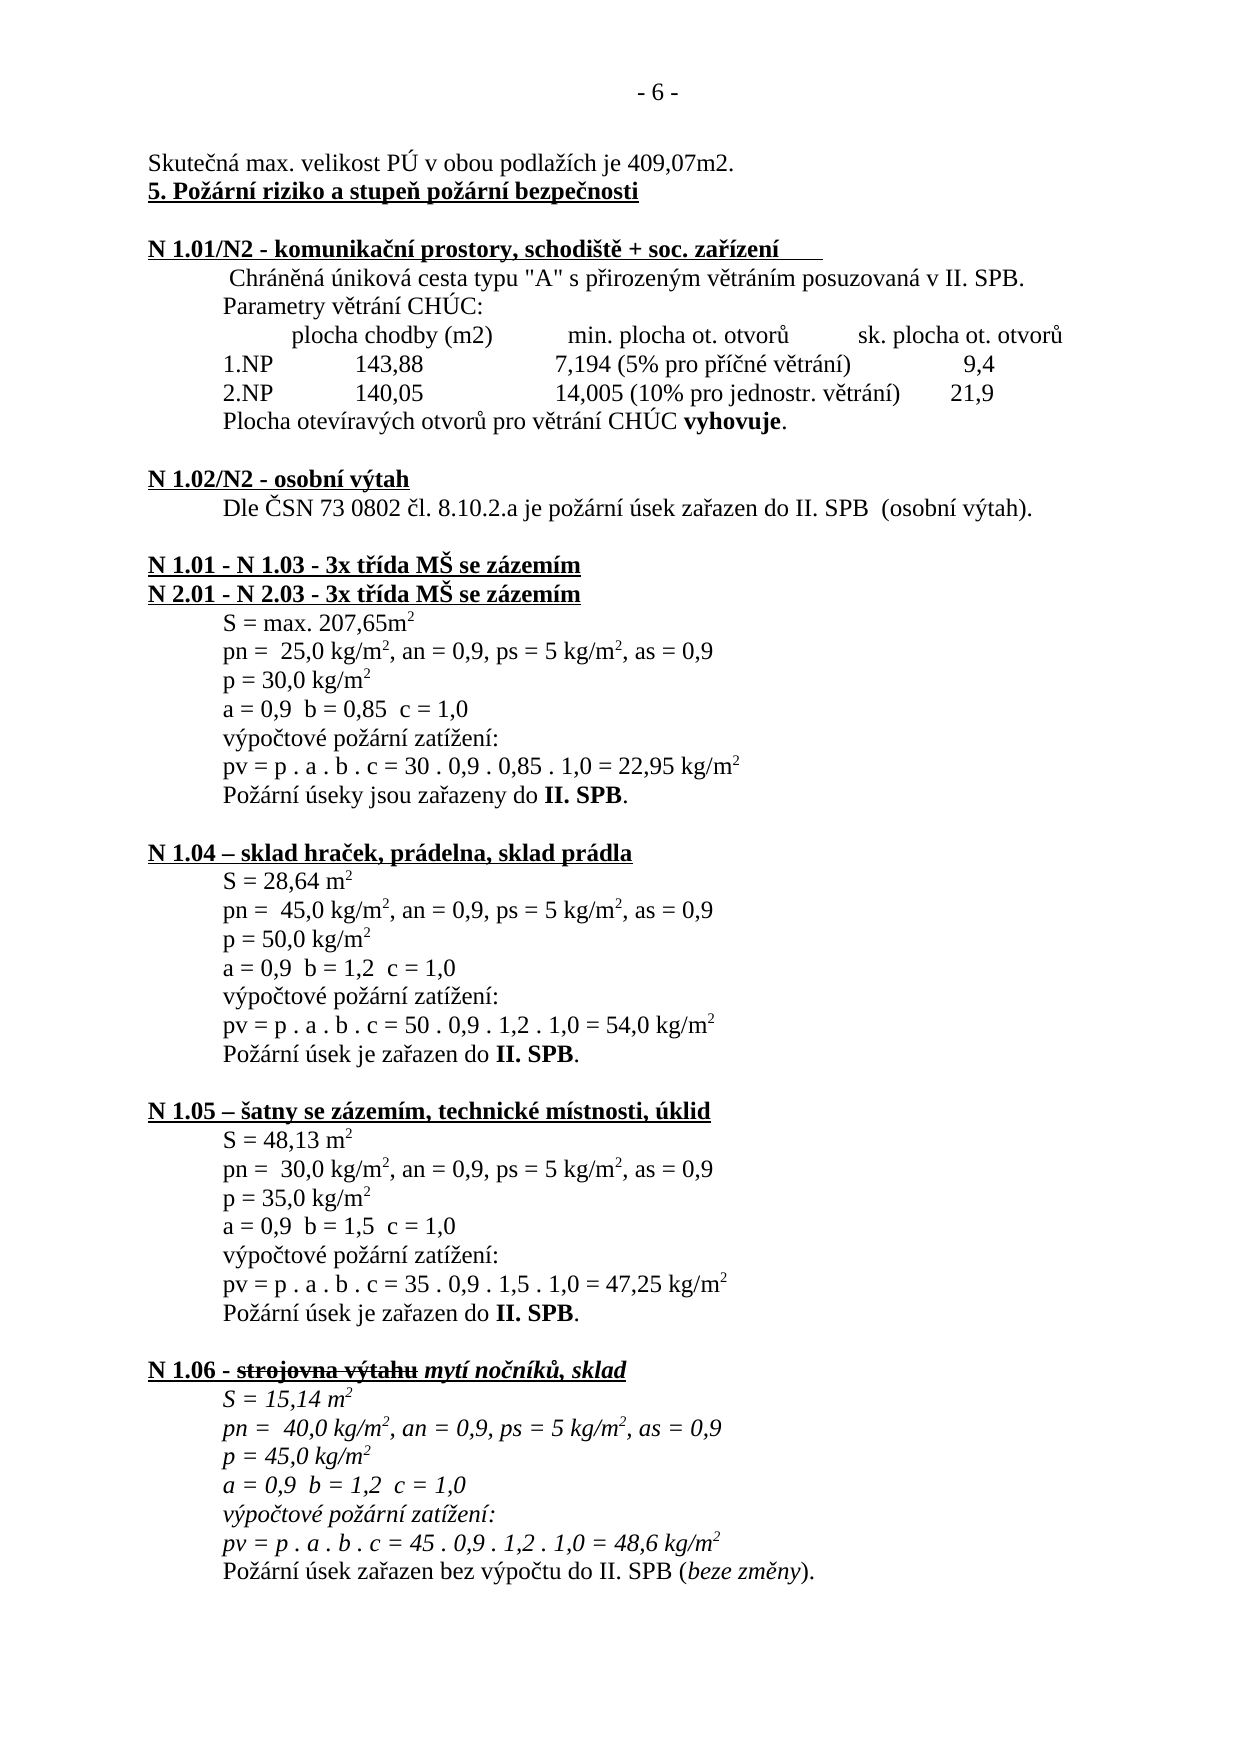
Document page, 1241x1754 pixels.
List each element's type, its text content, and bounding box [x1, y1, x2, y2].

text a = 0,9 b = 0,85 c = 1,0 [148, 694, 1092, 723]
text N 1.01/N2 - komunikační prostory, schodiště + soc. zařízení [148, 234, 1092, 263]
text Požární úsek je zařazen do II. SPB. [148, 1298, 1092, 1326]
text p = 45,0 kg/m2 [148, 1441, 1092, 1470]
text výpočtové požární zatížení: [148, 1240, 1092, 1269]
text 1.NP 143,88 7,194 (5% pro příčné větrání) 9,4 [148, 349, 1092, 378]
text výpočtové požární zatížení: [148, 1499, 1092, 1528]
text S = max. 207,65m2 [148, 608, 1092, 636]
text pv = p . a . b . c = 50 . 0,9 . 1,2 . 1,0 = 54,0 kg/m2 [148, 1010, 1092, 1039]
text N 1.06 - strojovna výtahu mytí nočníků, sklad [148, 1355, 1092, 1384]
text a = 0,9 b = 1,2 c = 1,0 [148, 1470, 1092, 1499]
text p = 30,0 kg/m2 [148, 665, 1092, 694]
text Chráněná úniková cesta typu "A" s přirozeným větráním posuzovaná v II. SPB. [148, 263, 1092, 291]
text Požární úsek zařazen bez výpočtu do II. SPB (beze změny). [148, 1556, 1092, 1585]
text plocha chodby (m2) min. plocha ot. otvorů sk. plocha ot. otvorů [148, 320, 1092, 349]
text p = 50,0 kg/m2 [148, 924, 1092, 953]
text N 2.01 - N 2.03 - 3x třída MŠ se zázemím [148, 579, 1092, 608]
text p = 35,0 kg/m2 [148, 1183, 1092, 1211]
text S = 15,14 m2 [148, 1384, 1092, 1413]
text 5. Požární riziko a stupeň požární bezpečnosti [148, 176, 1092, 205]
text Dle ČSN 73 0802 čl. 8.10.2.a je požární úsek zařazen do II. SPB (osobní výtah). [148, 493, 1092, 521]
text S = 48,13 m2 [148, 1125, 1092, 1154]
text S = 28,64 m2 [148, 866, 1092, 895]
text N 1.04 – sklad hraček, prádelna, sklad prádla [148, 838, 1092, 866]
text a = 0,9 b = 1,5 c = 1,0 [148, 1211, 1092, 1240]
text N 1.02/N2 - osobní výtah [148, 464, 1092, 493]
text Parametry větrání CHÚC: [148, 291, 1092, 320]
text pn = 40,0 kg/m2, an = 0,9, ps = 5 kg/m2, as = 0,9 [148, 1413, 1092, 1441]
text pv = p . a . b . c = 30 . 0,9 . 0,85 . 1,0 = 22,95 kg/m2 [148, 751, 1092, 780]
text výpočtové požární zatížení: [148, 723, 1092, 751]
text 2.NP 140,05 14,005 (10% pro jednostr. větrání) 21,9 [148, 378, 1092, 406]
text Plocha otevíravých otvorů pro větrání CHÚC vyhovuje. [148, 406, 1092, 435]
text pv = p . a . b . c = 35 . 0,9 . 1,5 . 1,0 = 47,25 kg/m2 [148, 1269, 1092, 1298]
text pn = 30,0 kg/m2, an = 0,9, ps = 5 kg/m2, as = 0,9 [148, 1154, 1092, 1183]
text N 1.01 - N 1.03 - 3x třída MŠ se zázemím [148, 550, 1092, 579]
text a = 0,9 b = 1,2 c = 1,0 [148, 953, 1092, 981]
text výpočtové požární zatížení: [148, 981, 1092, 1010]
text pv = p . a . b . c = 45 . 0,9 . 1,2 . 1,0 = 48,6 kg/m2 [148, 1528, 1092, 1556]
text pn = 45,0 kg/m2, an = 0,9, ps = 5 kg/m2, as = 0,9 [148, 895, 1092, 924]
text Požární úsek je zařazen do II. SPB. [148, 1039, 1092, 1068]
text pn = 25,0 kg/m2, an = 0,9, ps = 5 kg/m2, as = 0,9 [148, 636, 1092, 665]
text Požární úseky jsou zařazeny do II. SPB. [148, 780, 1092, 809]
text Skutečná max. velikost PÚ v obou podlažích je 409,07m2. [148, 148, 1122, 176]
text N 1.05 – šatny se zázemím, technické místnosti, úklid [148, 1096, 1092, 1125]
